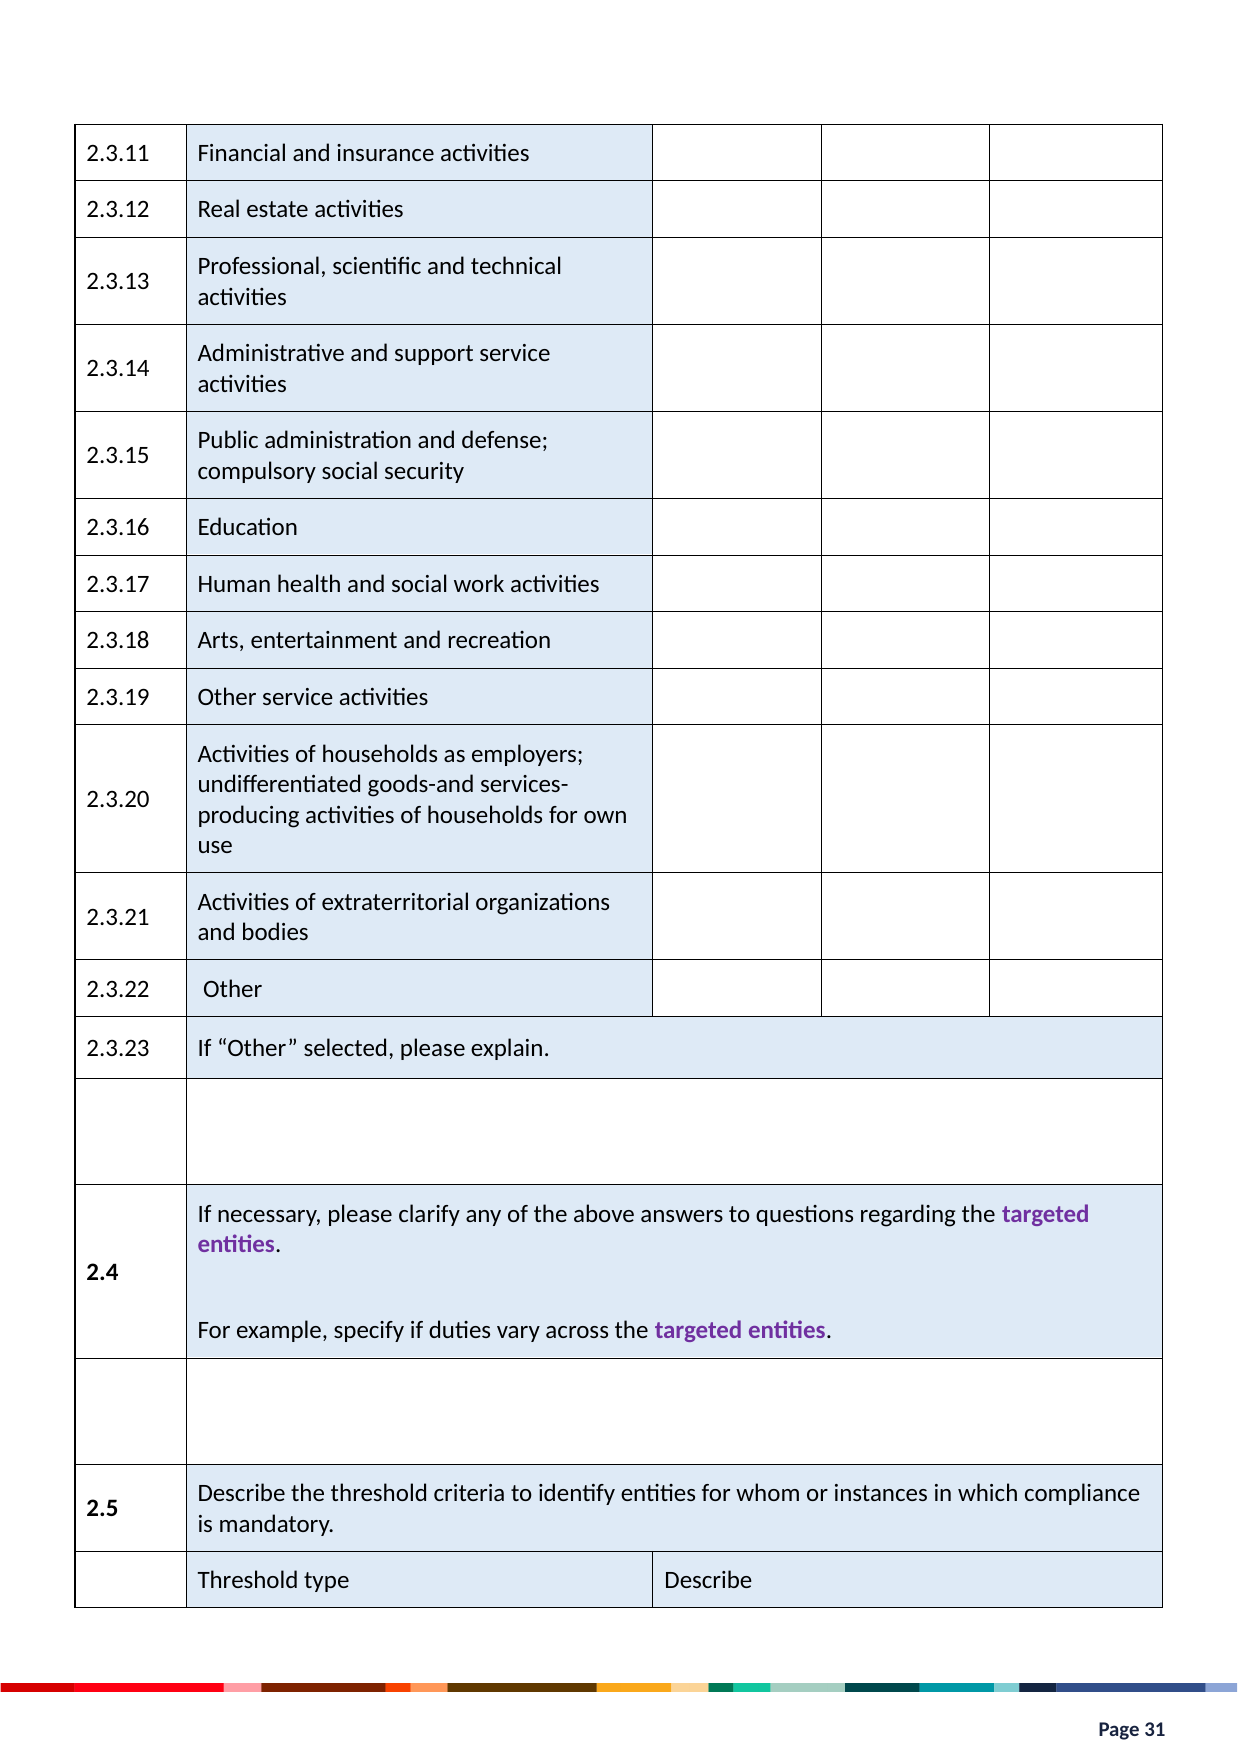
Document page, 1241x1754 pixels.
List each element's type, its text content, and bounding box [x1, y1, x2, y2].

table_cell [653, 325, 821, 411]
table_cell [653, 556, 821, 611]
table_cell 2.3.23 [76, 1017, 186, 1078]
table_cell 2.5 [76, 1465, 186, 1551]
table_cell If necessary, please clarify any of the above answers to questions regarding the targeted entities. For example, specify if duties vary across the targeted entities. [187, 1185, 1162, 1357]
table_cell Other [187, 960, 652, 1016]
table_cell 2.3.15 [76, 412, 186, 498]
table_cell [822, 873, 989, 959]
table_cell [653, 125, 821, 180]
table_cell Human health and social work activities [187, 556, 652, 611]
table_cell [76, 1359, 186, 1464]
table_cell [653, 669, 821, 724]
table_cell Other service activities [187, 669, 652, 724]
table_cell [990, 238, 1162, 324]
table_cell [990, 873, 1162, 959]
table_cell [653, 873, 821, 959]
table_cell [822, 125, 989, 180]
table_cell [822, 669, 989, 724]
table_cell [653, 181, 821, 237]
table_cell Professional, scientific and technical activities [187, 238, 652, 324]
table_cell Describe [653, 1552, 1162, 1607]
table_cell 2.3.22 [76, 960, 186, 1016]
table_cell [187, 1079, 1162, 1184]
table_cell Arts, entertainment and recreation [187, 612, 652, 668]
table_cell 2.3.14 [76, 325, 186, 411]
table_cell [822, 612, 989, 668]
table_cell [653, 499, 821, 554]
table_cell 2.3.18 [76, 612, 186, 668]
table_cell [822, 412, 989, 498]
table_cell [990, 725, 1162, 872]
table_cell [653, 612, 821, 668]
table_cell Public administration and defense; compulsory social security [187, 412, 652, 498]
table_cell [653, 725, 821, 872]
table_cell 2.3.17 [76, 556, 186, 611]
table_cell 2.3.19 [76, 669, 186, 724]
table_cell [990, 125, 1162, 180]
table_cell [990, 556, 1162, 611]
table_cell 2.3.12 [76, 181, 186, 237]
table_cell [990, 181, 1162, 237]
table_cell [990, 669, 1162, 724]
table_cell Financial and insurance activities [187, 125, 652, 180]
table_cell [990, 412, 1162, 498]
table_cell [822, 238, 989, 324]
table_cell [653, 960, 821, 1016]
table_cell [822, 325, 989, 411]
table_cell 2.3.21 [76, 873, 186, 959]
table_cell [990, 960, 1162, 1016]
table_cell [822, 556, 989, 611]
table_cell [76, 1552, 186, 1607]
table_cell [822, 960, 989, 1016]
table_cell Education [187, 499, 652, 554]
table_cell [822, 725, 989, 872]
table_cell [822, 181, 989, 237]
table_cell 2.4 [76, 1185, 186, 1357]
table_cell 2.3.16 [76, 499, 186, 554]
table_cell [822, 499, 989, 554]
table_cell 2.3.20 [76, 725, 186, 872]
table_cell [990, 325, 1162, 411]
picture [0, 1683, 1236, 1692]
table_cell Activities of extraterritorial organizations and bodies [187, 873, 652, 959]
table_cell Describe the threshold criteria to identify entities for whom or instances in which compliance is mandatory. [187, 1465, 1162, 1551]
table_cell [187, 1359, 1162, 1464]
table_cell Activities of households as employers; undifferentiated goods-and services-producing activities of households for own use [187, 725, 652, 872]
table_cell [653, 238, 821, 324]
table_cell [76, 1079, 186, 1184]
table_cell [990, 612, 1162, 668]
table_cell 2.3.13 [76, 238, 186, 324]
table_cell Administrative and support service activities [187, 325, 652, 411]
table_cell 2.3.11 [76, 125, 186, 180]
table_cell [990, 499, 1162, 554]
table_cell Real estate activities [187, 181, 652, 237]
table_cell Threshold type [187, 1552, 652, 1607]
table_cell [653, 412, 821, 498]
table_cell If “Other” selected, please explain. [187, 1017, 1162, 1078]
